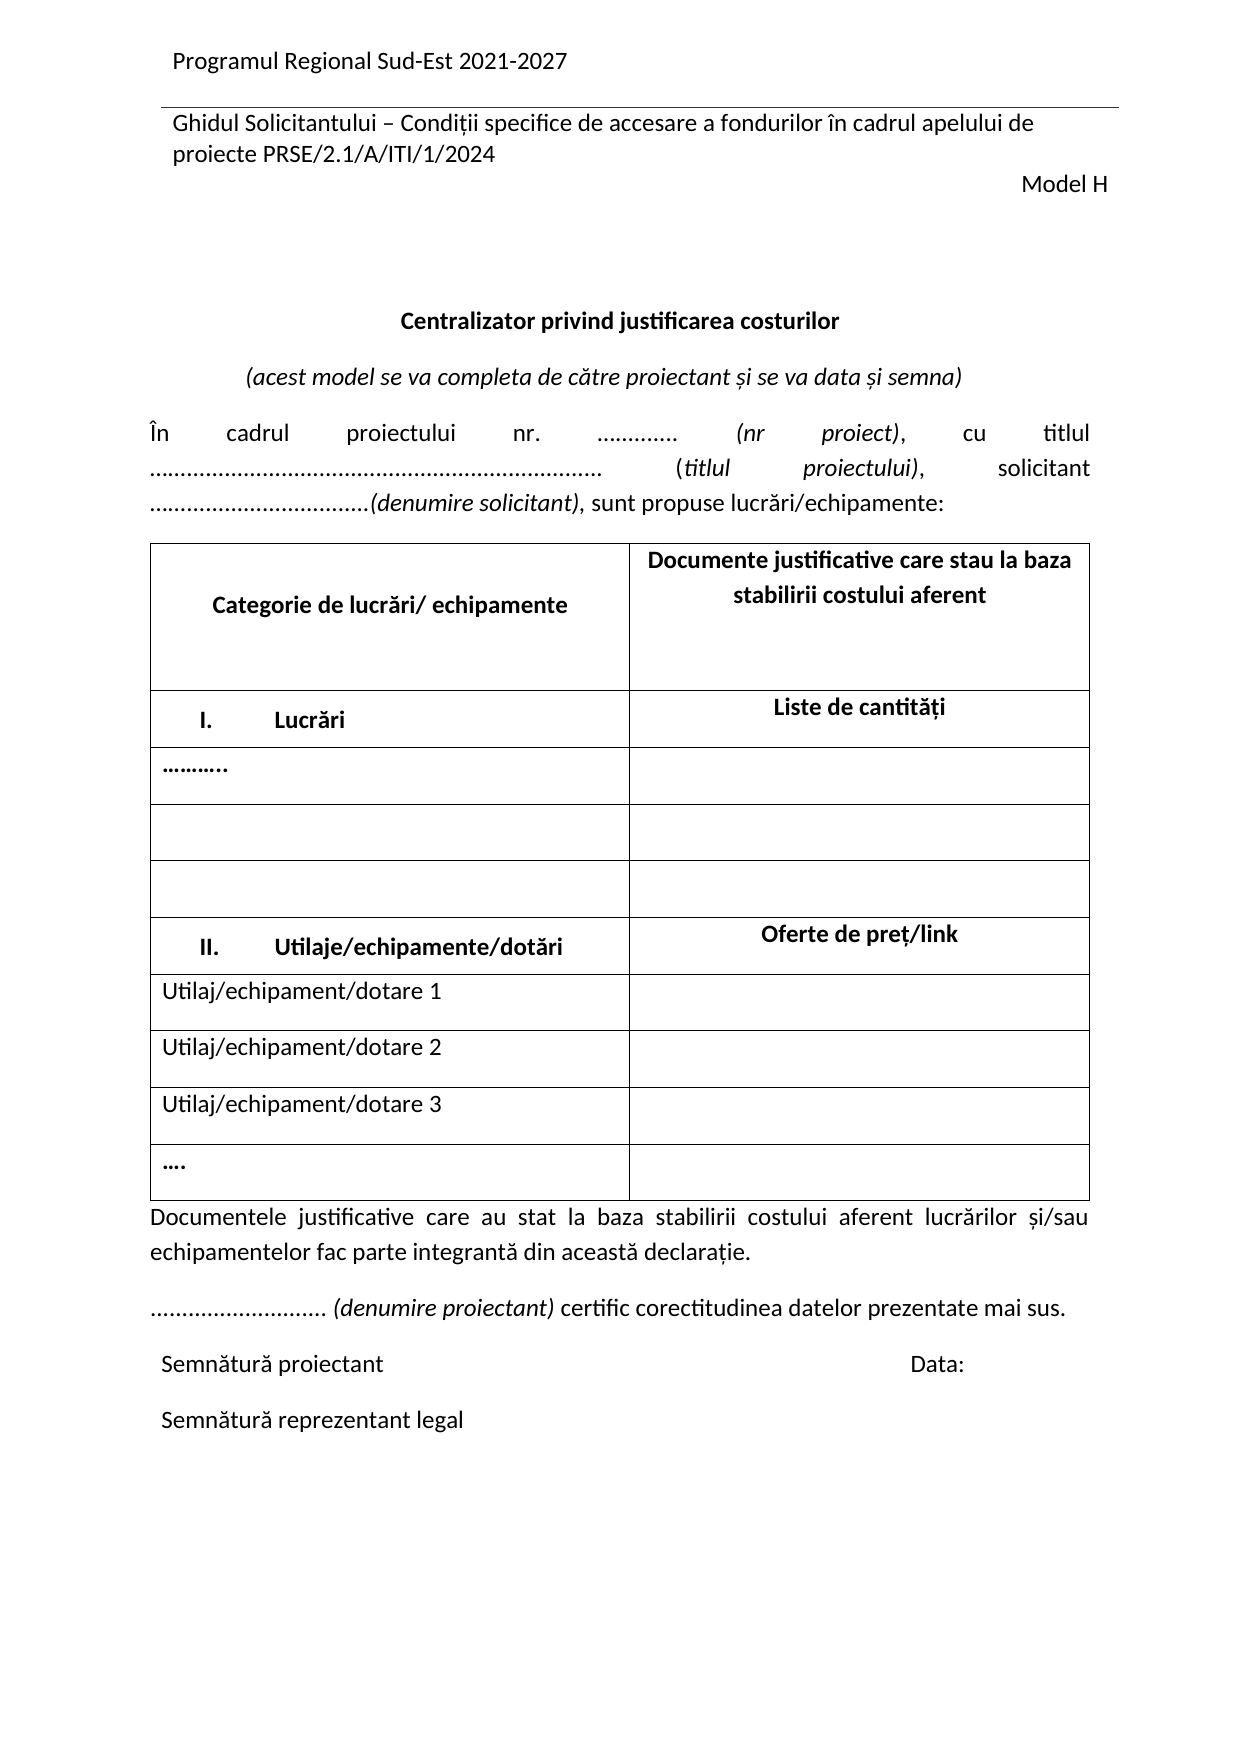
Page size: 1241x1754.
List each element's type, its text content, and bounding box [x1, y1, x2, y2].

text Centralizator privind justificarea costurilor [150, 305, 1090, 336]
table_cell Liste de cantități [630, 691, 1089, 747]
table_cell ……….. [151, 748, 629, 804]
table_cell [151, 805, 629, 860]
table_cell [630, 805, 1089, 860]
table_header Categorie de lucrări/ echipamente [151, 544, 629, 690]
table_cell [630, 1145, 1089, 1200]
table_cell [630, 861, 1089, 917]
table_cell Utilaj/echipament/dotare 3 [151, 1088, 629, 1144]
table_cell [151, 861, 629, 917]
table_cell [630, 748, 1089, 804]
table_header Data: [622, 1348, 1090, 1459]
table_cell …. [151, 1145, 629, 1200]
text În cadrul proiectului nr. ….......... (nr proiect), cu titlul …..................................................................... (titlul proiectului), solicitant …................................(denumire solicitant), sunt propuse lucrări/echipamente: [150, 417, 1090, 518]
table_cell Oferte de preț/link [630, 918, 1089, 974]
table_cell Utilaj/echipament/dotare 2 [151, 1031, 629, 1087]
text Documentele justificative care au stat la baza stabilirii costului aferent lucrărilor și/sau echipamentelor fac parte integrantă din această declarație. [150, 1201, 1090, 1267]
table_header Documente justificative care stau la baza stabilirii costului aferent [630, 544, 1089, 690]
table_header Semnătură proiectant Semnătură reprezentant legal [150, 1348, 622, 1459]
text (acest model se va completa de către proiectant și se va data și semna) [150, 361, 1090, 392]
table_cell [630, 975, 1089, 1030]
table_cell Utilaj/echipament/dotare 1 [151, 975, 629, 1030]
table_cell Utilaje/echipamente/dotări [151, 918, 629, 974]
table_cell [630, 1031, 1089, 1087]
table_cell [630, 1088, 1089, 1144]
table_cell Lucrări [151, 691, 629, 747]
text ............................ (denumire proiectant) certific corectitudinea datelor prezentate mai sus. [150, 1292, 1090, 1323]
